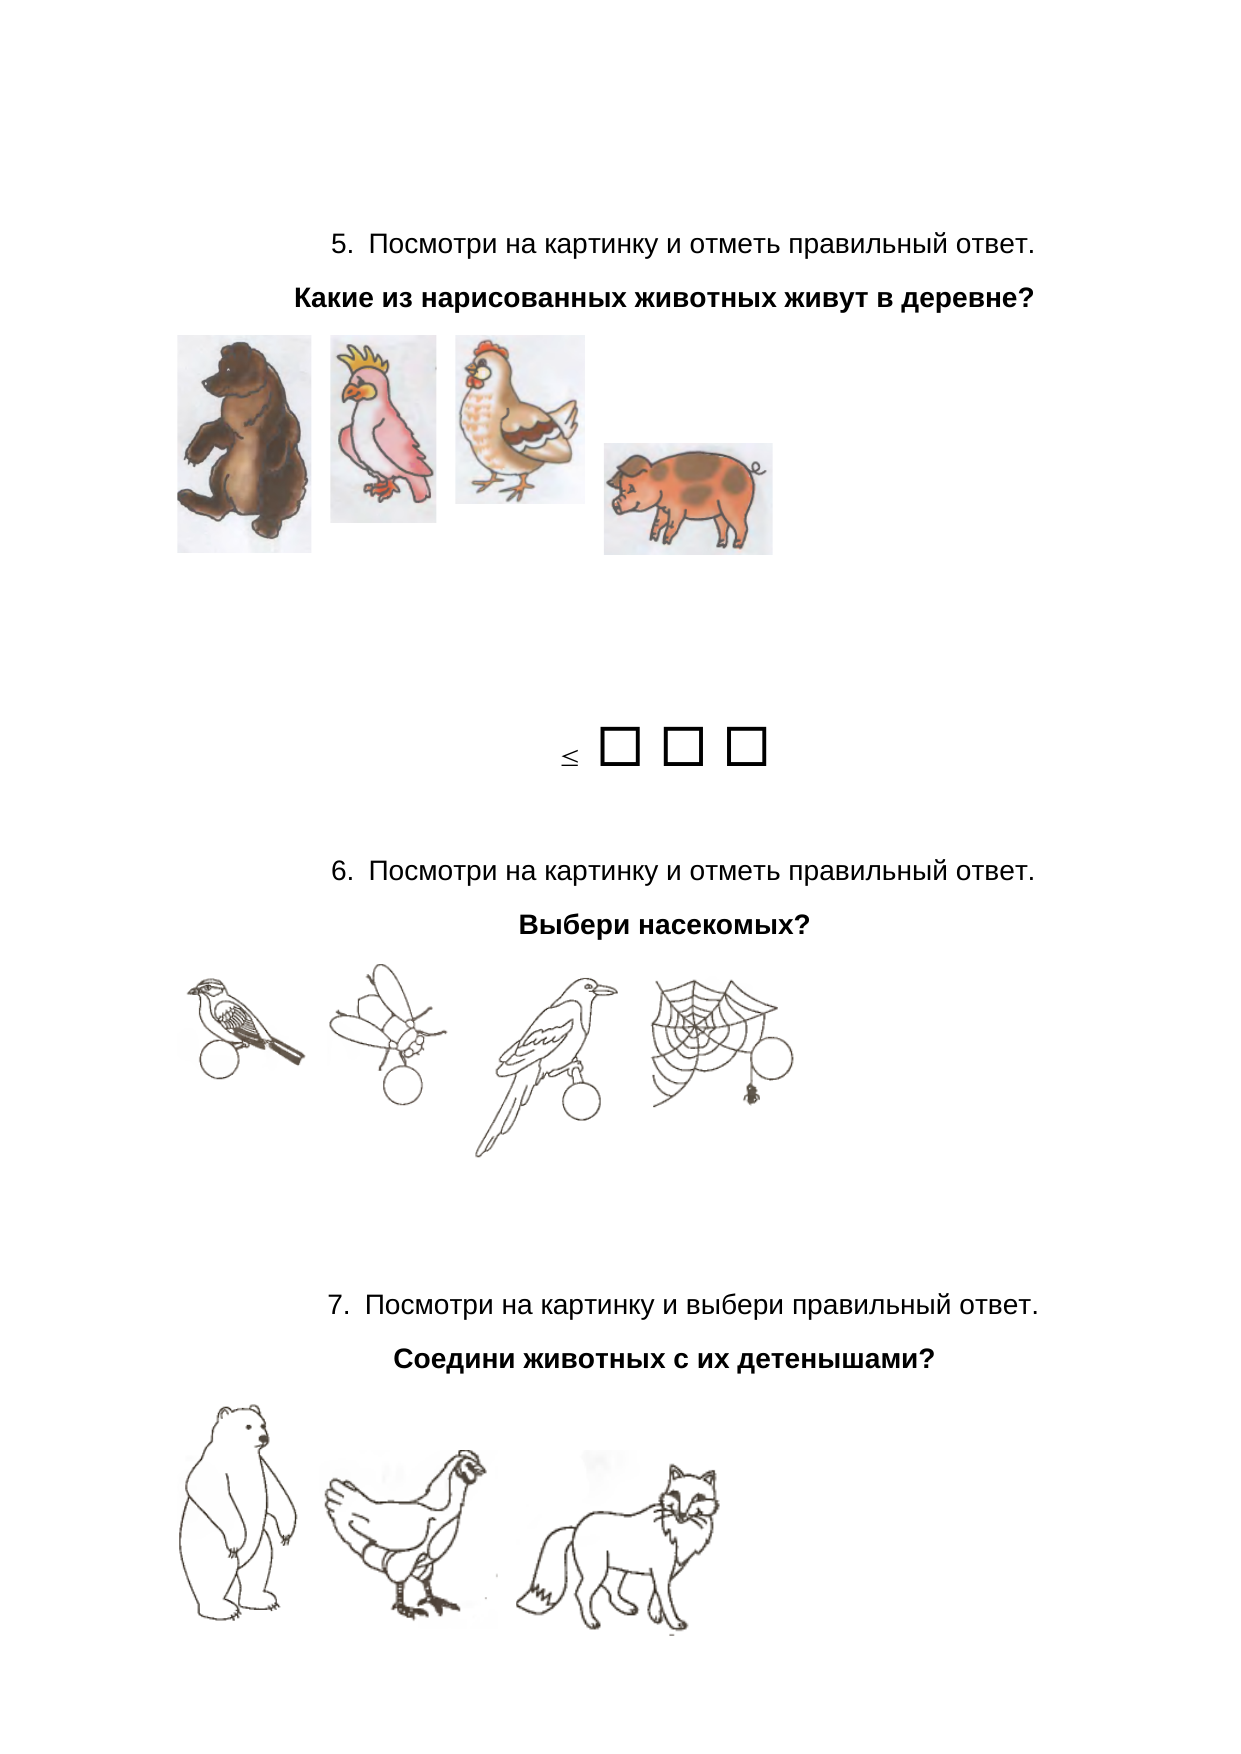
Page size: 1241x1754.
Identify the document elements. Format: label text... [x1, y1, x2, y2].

picture [472, 962, 621, 1169]
picture [639, 962, 803, 1131]
picture [177, 335, 312, 553]
picture [319, 1450, 498, 1629]
list Посмотри на картинку и выбери правильный ответ. [215, 1288, 1152, 1320]
picture [177, 1396, 301, 1622]
picture [330, 335, 437, 523]
text Какие из нарисованных животных живут в деревне? [177, 281, 1152, 313]
picture [327, 962, 454, 1113]
text Выбери насекомых? [177, 908, 1152, 940]
picture [177, 962, 309, 1088]
list Посмотри на картинку и отметь правильный ответ. [215, 227, 1152, 259]
picture [603, 443, 773, 555]
picture [455, 335, 585, 504]
list Посмотри на картинку и отметь правильный ответ. [215, 854, 1152, 886]
text Соедини животных с их детенышами? [177, 1342, 1152, 1374]
picture [516, 1450, 723, 1636]
